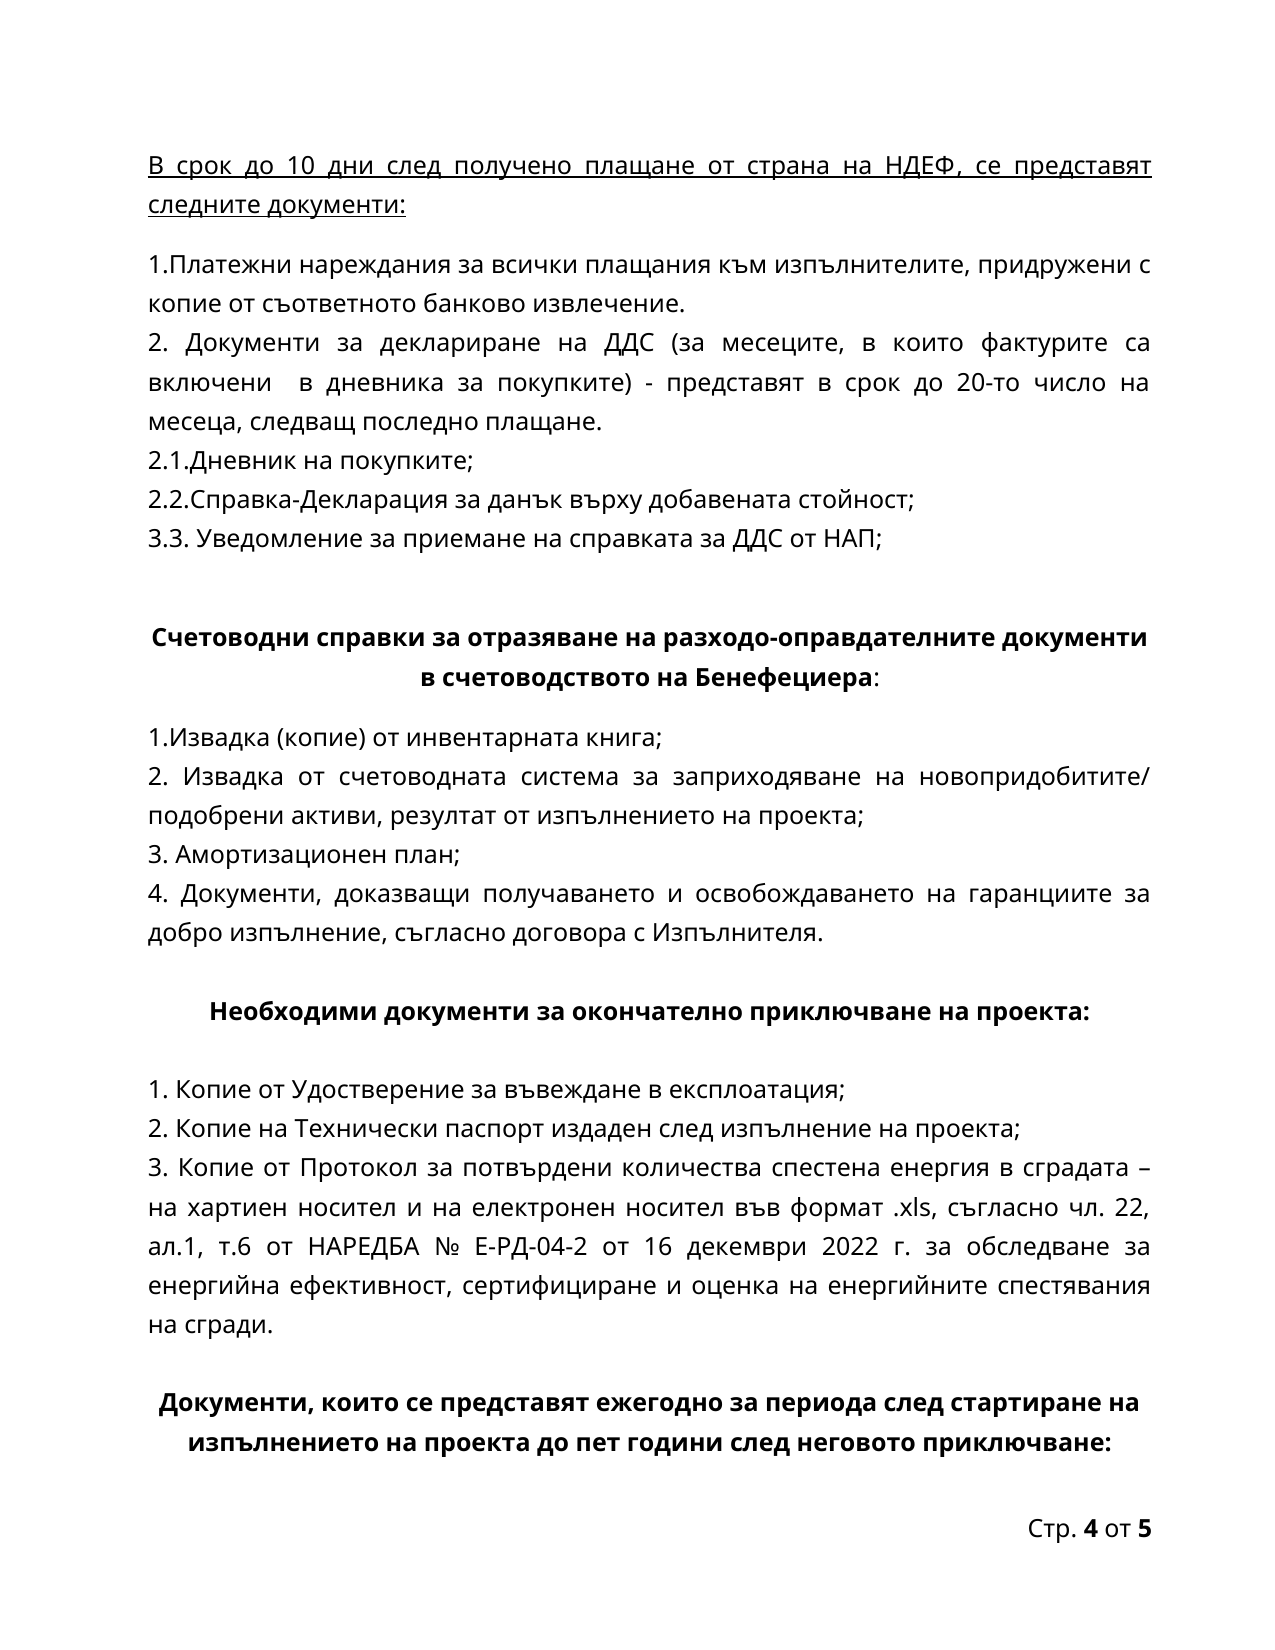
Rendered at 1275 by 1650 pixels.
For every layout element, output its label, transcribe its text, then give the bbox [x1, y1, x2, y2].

list 4. Документи, доказващи получаването и освобождаването на гаранциите за добро изпълнение, съгласно договора с Изпълнителя. [148, 876, 1152, 949]
list 2. Копие на Технически паспорт издаден след изпълнение на проекта; [148, 1111, 1152, 1145]
list 2.2.Справка-Декларация за данък върху добавената стойност; [148, 482, 1152, 516]
list 2.1.Дневник на покупките; [148, 443, 1152, 477]
text В срок до 10 дни след получено плащане от страна на НДЕФ, се представят следните документи: [148, 148, 1152, 176]
list 1. Копие от Удостверение за въвеждане в експлоатация; [148, 1072, 1152, 1106]
list 2. Извадка от счетоводната система за заприходяване на новопридобитите/ подобрени активи, резултат от изпълнението на проекта; [148, 758, 1152, 832]
list 3. Амортизационен план; [148, 837, 1152, 871]
list 1.Извадка (копие) от инвентарната книга; [148, 719, 1152, 753]
list 3.3. Уведомление за приемане на справката за ДДС от НАП; [148, 521, 1152, 555]
text В срок до 10 дни след получено плащане от страна на НДЕФ, се представят следните документи: [148, 178, 1152, 221]
text Счетоводни справки за отразяване на разходо-оправдателните документи в счетоводството на Бенефециера: [148, 620, 1152, 693]
list 1.Платежни нареждания за всички плащания към изпълнителите, придружени с копие от съответното банково извлечение. [148, 247, 1152, 320]
list Документи, които се представят ежегодно за периода след стартиране на изпълнението на проекта до пет години след неговото приключване: [148, 1385, 1152, 1458]
list Необходими документи за окончателно приключване на проекта: [148, 993, 1152, 1027]
list 3. Копие от Протокол за потвърдени количества спестена енергия в сградата – на хартиен носител и на електронен носител във формат .xls, съгласно чл. 22, ал.1, т.6 от НАРЕДБА № Е-РД-04-2 от 16 декември 2022 г. за обследване за енергийна ефективност, сертифициране и оценка на енергийните спестявания на сгради. [148, 1150, 1152, 1341]
